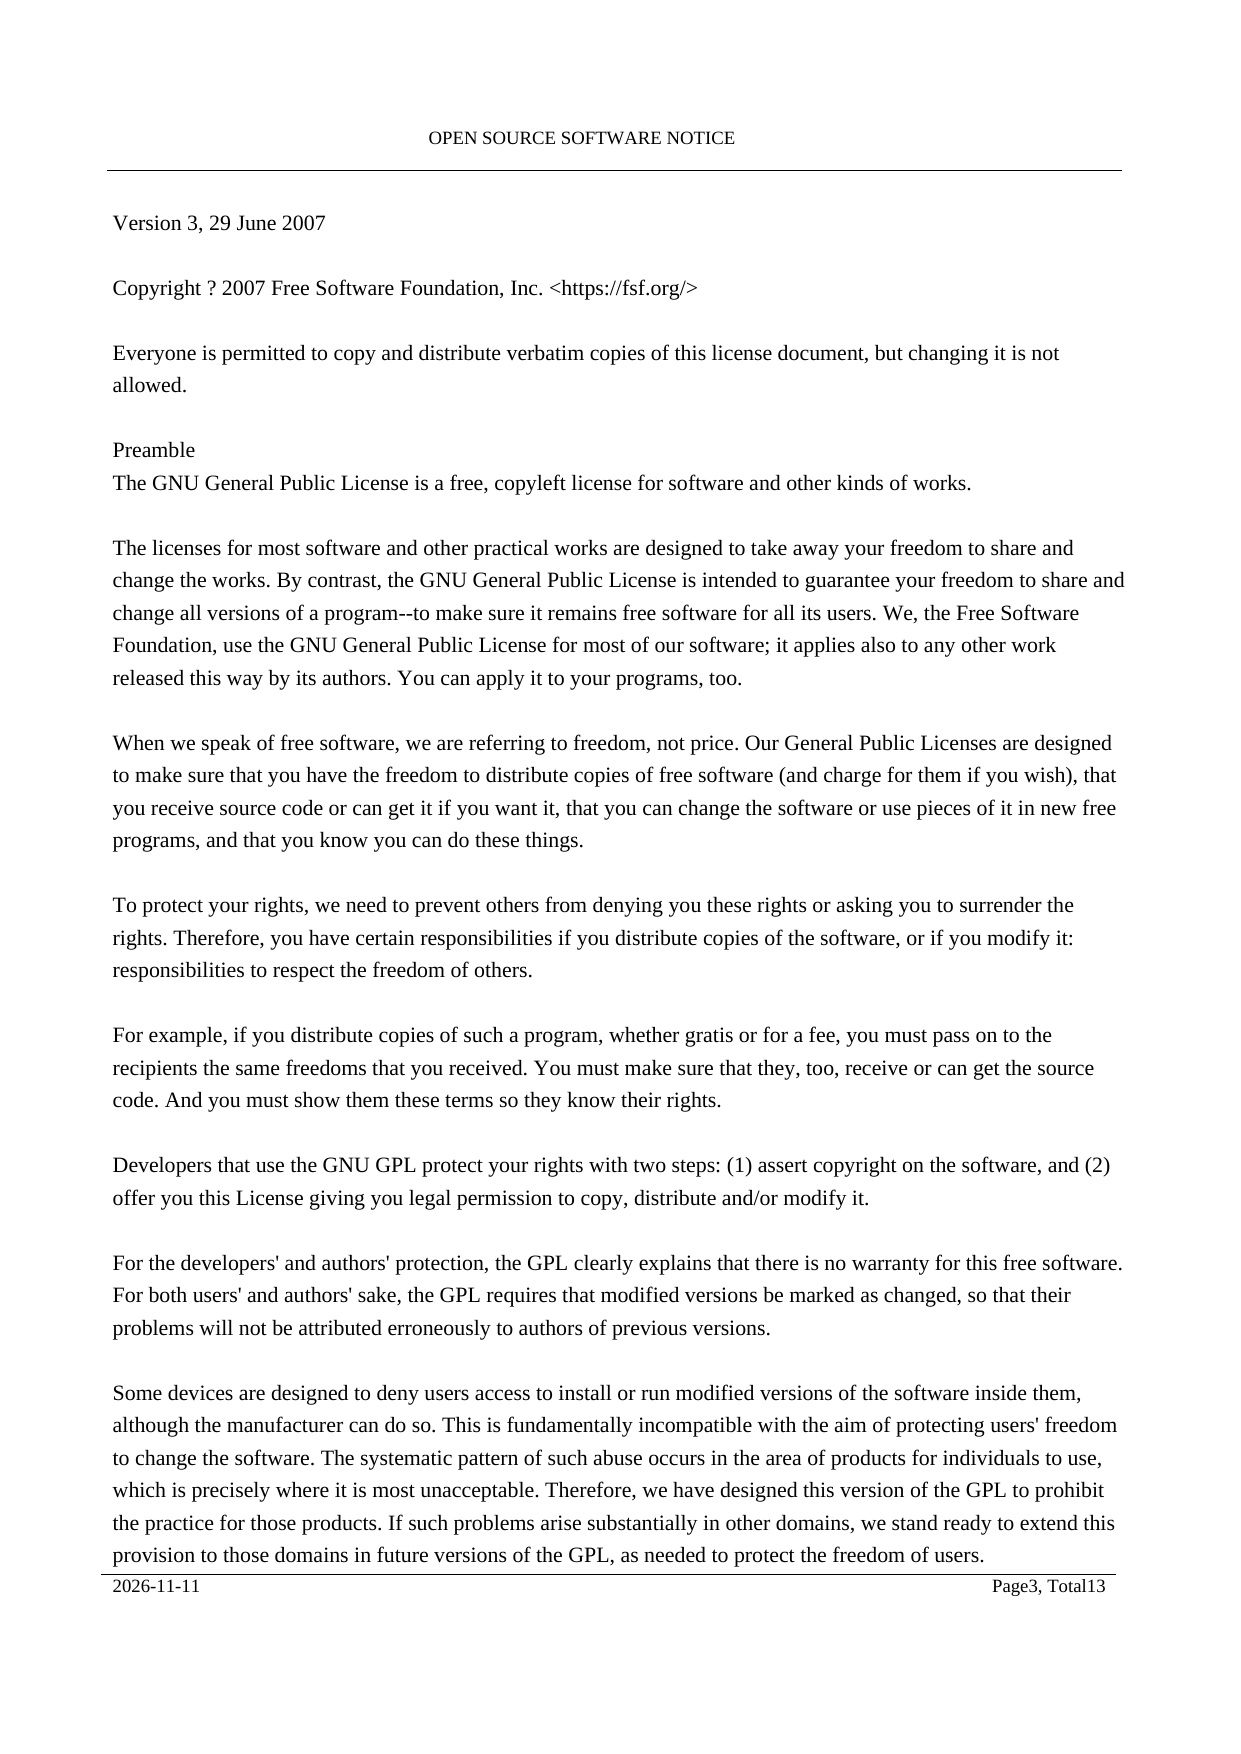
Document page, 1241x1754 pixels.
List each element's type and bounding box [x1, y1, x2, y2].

text [112, 206, 1128, 1571]
